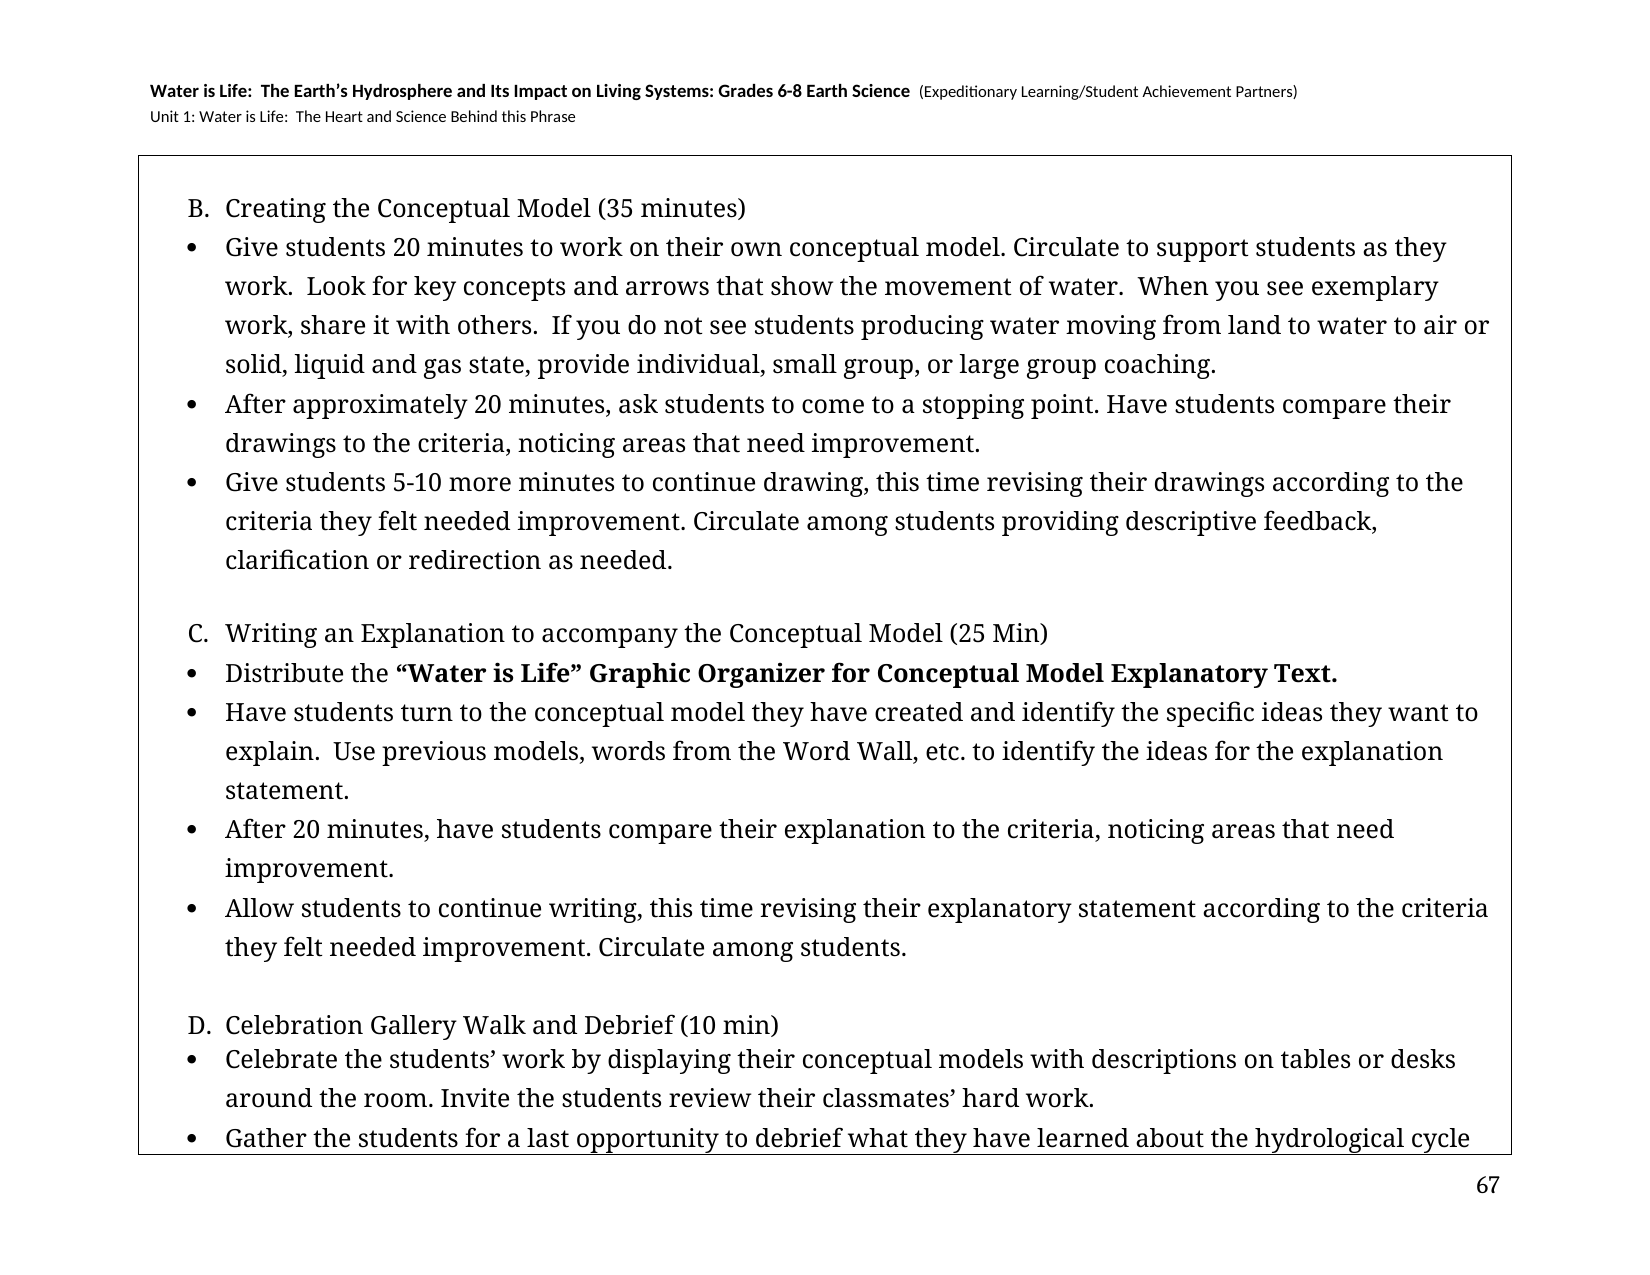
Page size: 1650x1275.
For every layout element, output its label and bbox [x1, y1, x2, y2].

table_cell [139, 156, 1511, 1154]
